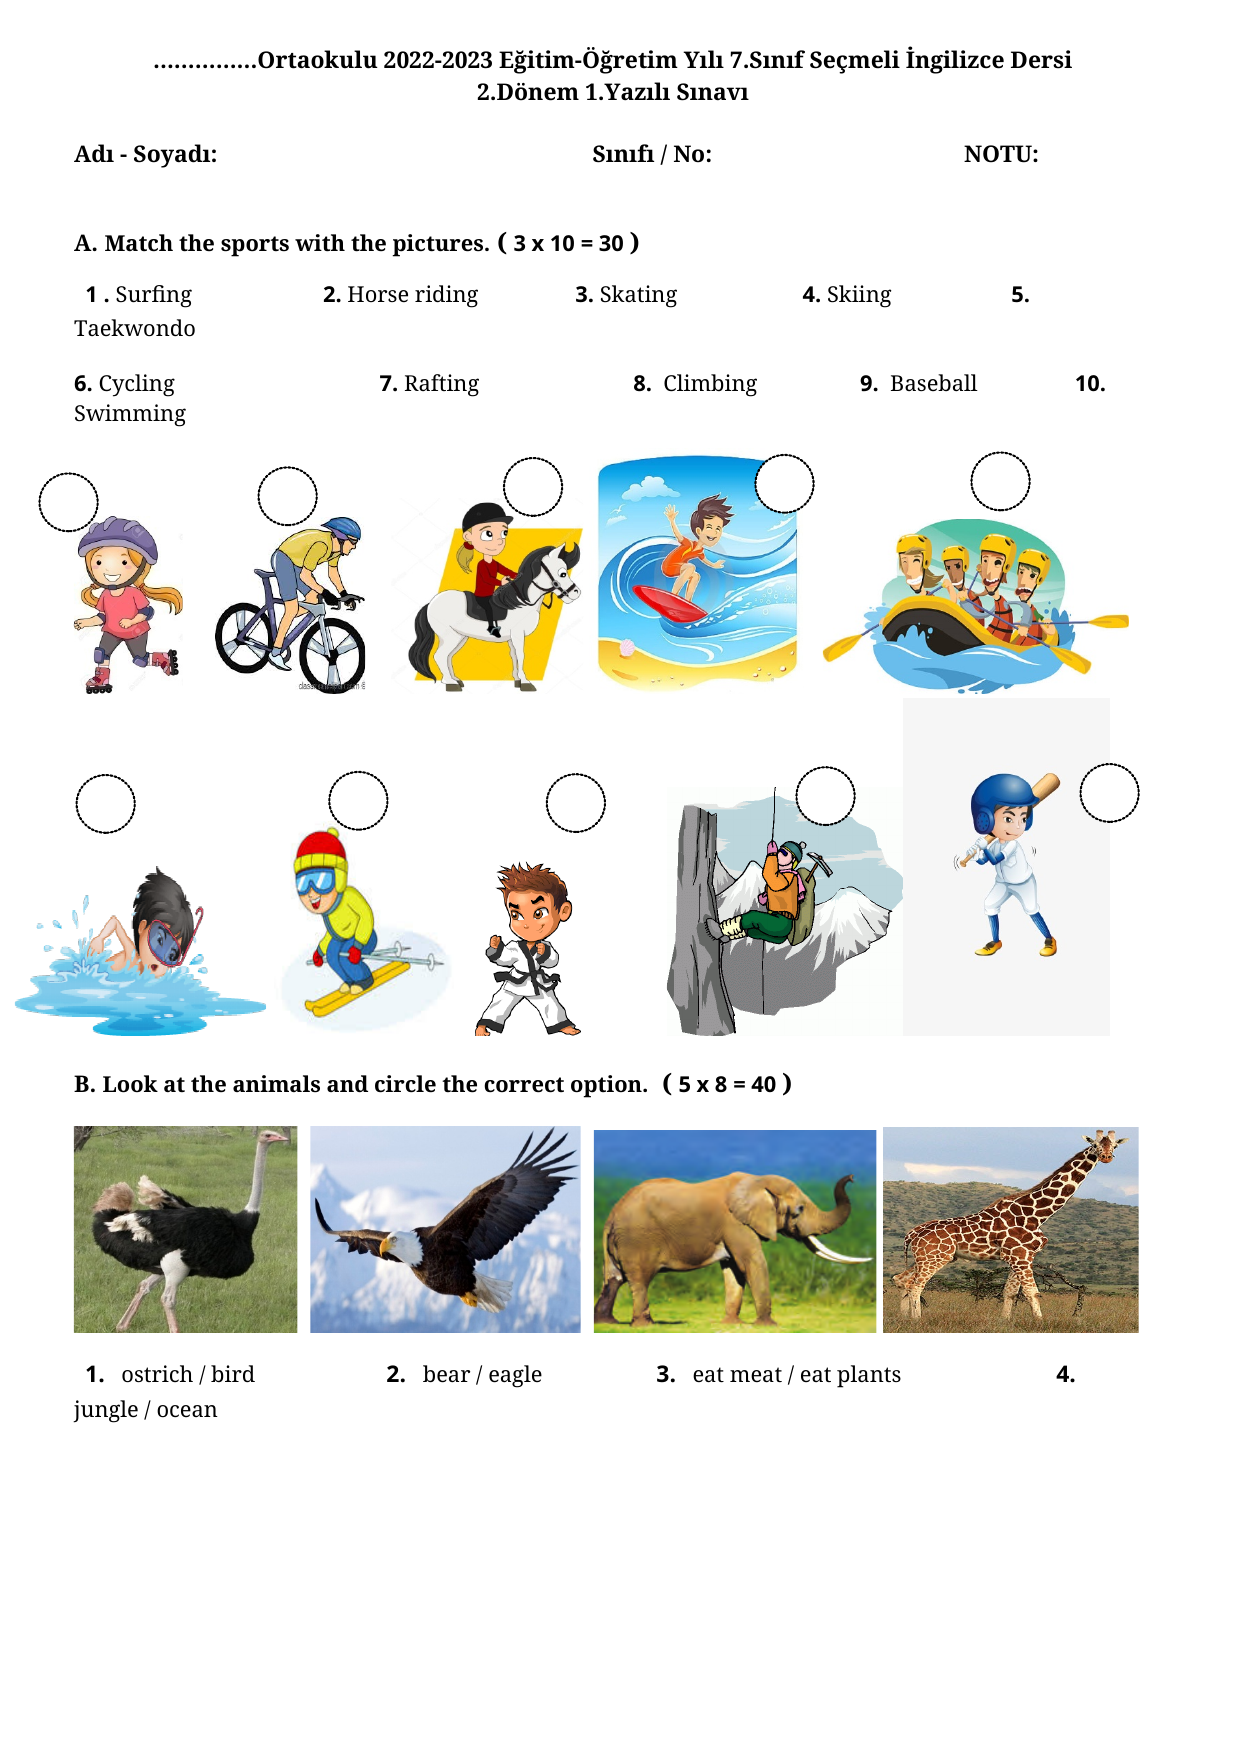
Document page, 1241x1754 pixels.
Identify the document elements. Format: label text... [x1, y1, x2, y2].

picture [215, 517, 366, 694]
picture [73, 516, 183, 694]
picture [883, 1127, 1139, 1333]
text 6. Cycling 7. Rafting 8. Climbing 9. Baseball 10. Swimming [74, 368, 1152, 428]
text 1. ostrich / bird 2. bear / eagle 3. eat meat / eat plants 4. jungle / ocean [74, 1358, 1152, 1423]
picture [310, 1126, 581, 1333]
text ……………Ortaokulu 2022-2023 Eğitim-Öğretim Yılı 7.Sınıf Seçmeli İngilizce Dersi [74, 44, 1152, 76]
picture [391, 498, 584, 694]
picture [470, 861, 584, 1036]
text 2.Dönem 1.Yazılı Sınavı [74, 76, 1152, 107]
text A. Match the sports with the pictures. ( 3 x 10 = 30 ) [74, 224, 1152, 258]
text 1 . Surfing 2. Horse riding 3. Skating 4. Skiing 5. Taekwondo [74, 279, 1152, 343]
picture [593, 1130, 877, 1333]
picture [589, 448, 804, 694]
picture [73, 1126, 298, 1333]
picture [666, 698, 1110, 1036]
picture [822, 519, 1129, 694]
text B. Look at the animals and circle the correct option. ( 5 x 8 = 40 ) [74, 1066, 1152, 1100]
text Adı - Soyadı: Sınıfı / No: NOTU: [74, 138, 1152, 169]
picture [14, 821, 465, 1036]
